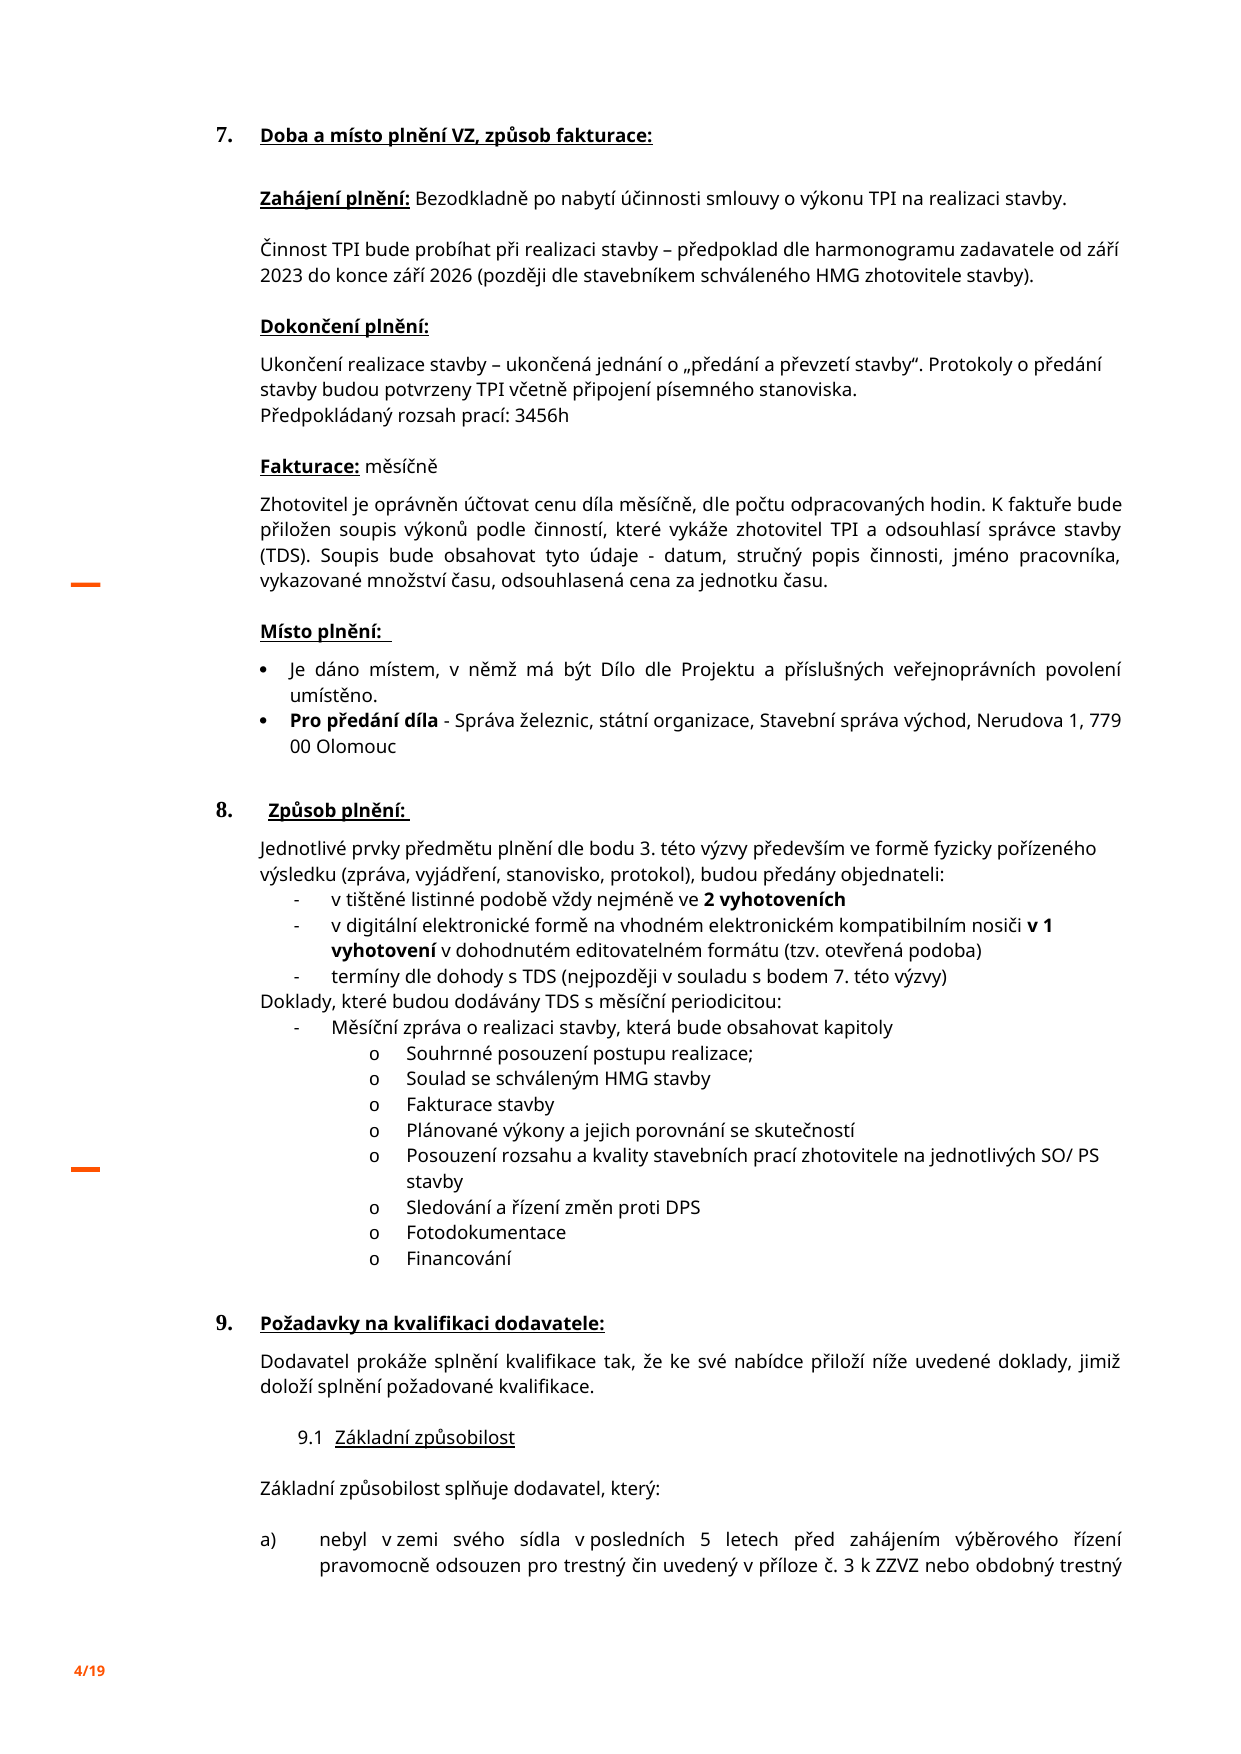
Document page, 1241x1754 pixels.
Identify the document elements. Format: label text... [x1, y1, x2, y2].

list Základní způsobilost [297, 1424, 1122, 1450]
text Základní způsobilost splňuje dodavatel, který: [216, 1476, 1122, 1501]
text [260, 1527, 1122, 1578]
list Fakturace stavby [369, 1091, 1122, 1117]
text Zhotovitel je oprávněn účtovat cenu díla měsíčně, dle počtu odpracovaných hodin. K faktuře bude přiložen soupis výkonů podle činností, které vykáže zhotovitel TPI a odsouhlasí správce stavby (TDS). Soupis bude obsahovat tyto údaje - datum, stručný popis činnosti, jméno pracovníka, vykazované množství času, odsouhlasená cena za jednotku času. [260, 491, 1122, 593]
list Sledování a řízení změn proti DPS [369, 1194, 1122, 1220]
text Činnost TPI bude probíhat při realizaci stavby – předpoklad dle harmonogramu zadavatele od září 2023 do konce září 2026 (později dle stavebníkem schváleného HMG zhotovitele stavby). [260, 236, 1122, 313]
text Ukončení realizace stavby – ukončená jednání o „předání a převzetí stavby“. Protokoly o předání stavby budou potvrzeny TPI včetně připojení písemného stanoviska. [260, 351, 1122, 402]
list Měsíční zpráva o realizaci stavby, která bude obsahovat kapitoly [294, 1014, 1122, 1040]
text Fakturace: měsíčně [260, 453, 1122, 479]
list Fotodokumentace [369, 1220, 1122, 1245]
list Financování [369, 1245, 1122, 1271]
text Zahájení plnění: Bezodkladně po nabytí účinnosti smlouvy o výkonu TPI na realizaci stavby. [260, 185, 1122, 211]
list Požadavky na kvalifikaci dodavatele: [216, 1309, 1122, 1335]
text Předpokládaný rozsah prací: 3456h [260, 402, 1122, 428]
list Pro předání díla - Správa železnic, státní organizace, Stavební správa východ, Nerudova 1, 779 00 Olomouc [260, 708, 1122, 759]
list Posouzení rozsahu a kvality stavebních prací zhotovitele na jednotlivých SO/ PS stavby [369, 1143, 1122, 1194]
list Způsob plnění: [216, 796, 1122, 823]
text Místo plnění: [260, 619, 1122, 644]
list termíny dle dohody s TDS (nejpozději v souladu s bodem 7. této výzvy) [294, 963, 1122, 989]
list Je dáno místem, v němž má být Dílo dle Projektu a příslušných veřejnoprávních povolení umístěno. [260, 657, 1122, 708]
list Souhrnné posouzení postupu realizace; [369, 1040, 1122, 1066]
list Plánované výkony a jejich porovnání se skutečností [369, 1117, 1122, 1143]
text Doklady, které budou dodávány TDS s měsíční periodicitou: [260, 989, 1122, 1014]
text Dodavatel prokáže splnění kvalifikace tak, že ke své nabídce přiloží níže uvedené doklady, jimiž doloží splnění požadované kvalifikace. [260, 1348, 1122, 1399]
list Soulad se schváleným HMG stavby [369, 1066, 1122, 1091]
list Doba a místo plnění VZ, způsob fakturace: [216, 121, 1122, 147]
list v digitální elektronické formě na vhodném elektronickém kompatibilním nosiči v 1 vyhotovení v dohodnutém editovatelném formátu (tzv. otevřená podoba) [294, 912, 1122, 963]
text Jednotlivé prvky předmětu plnění dle bodu 3. této výzvy především ve formě fyzicky pořízeného výsledku (zpráva, vyjádření, stanovisko, protokol), budou předány objednateli: [260, 836, 1122, 887]
text Dokončení plnění: [260, 313, 1122, 338]
list v tištěné listinné podobě vždy nejméně ve 2 vyhotoveních [294, 887, 1122, 912]
